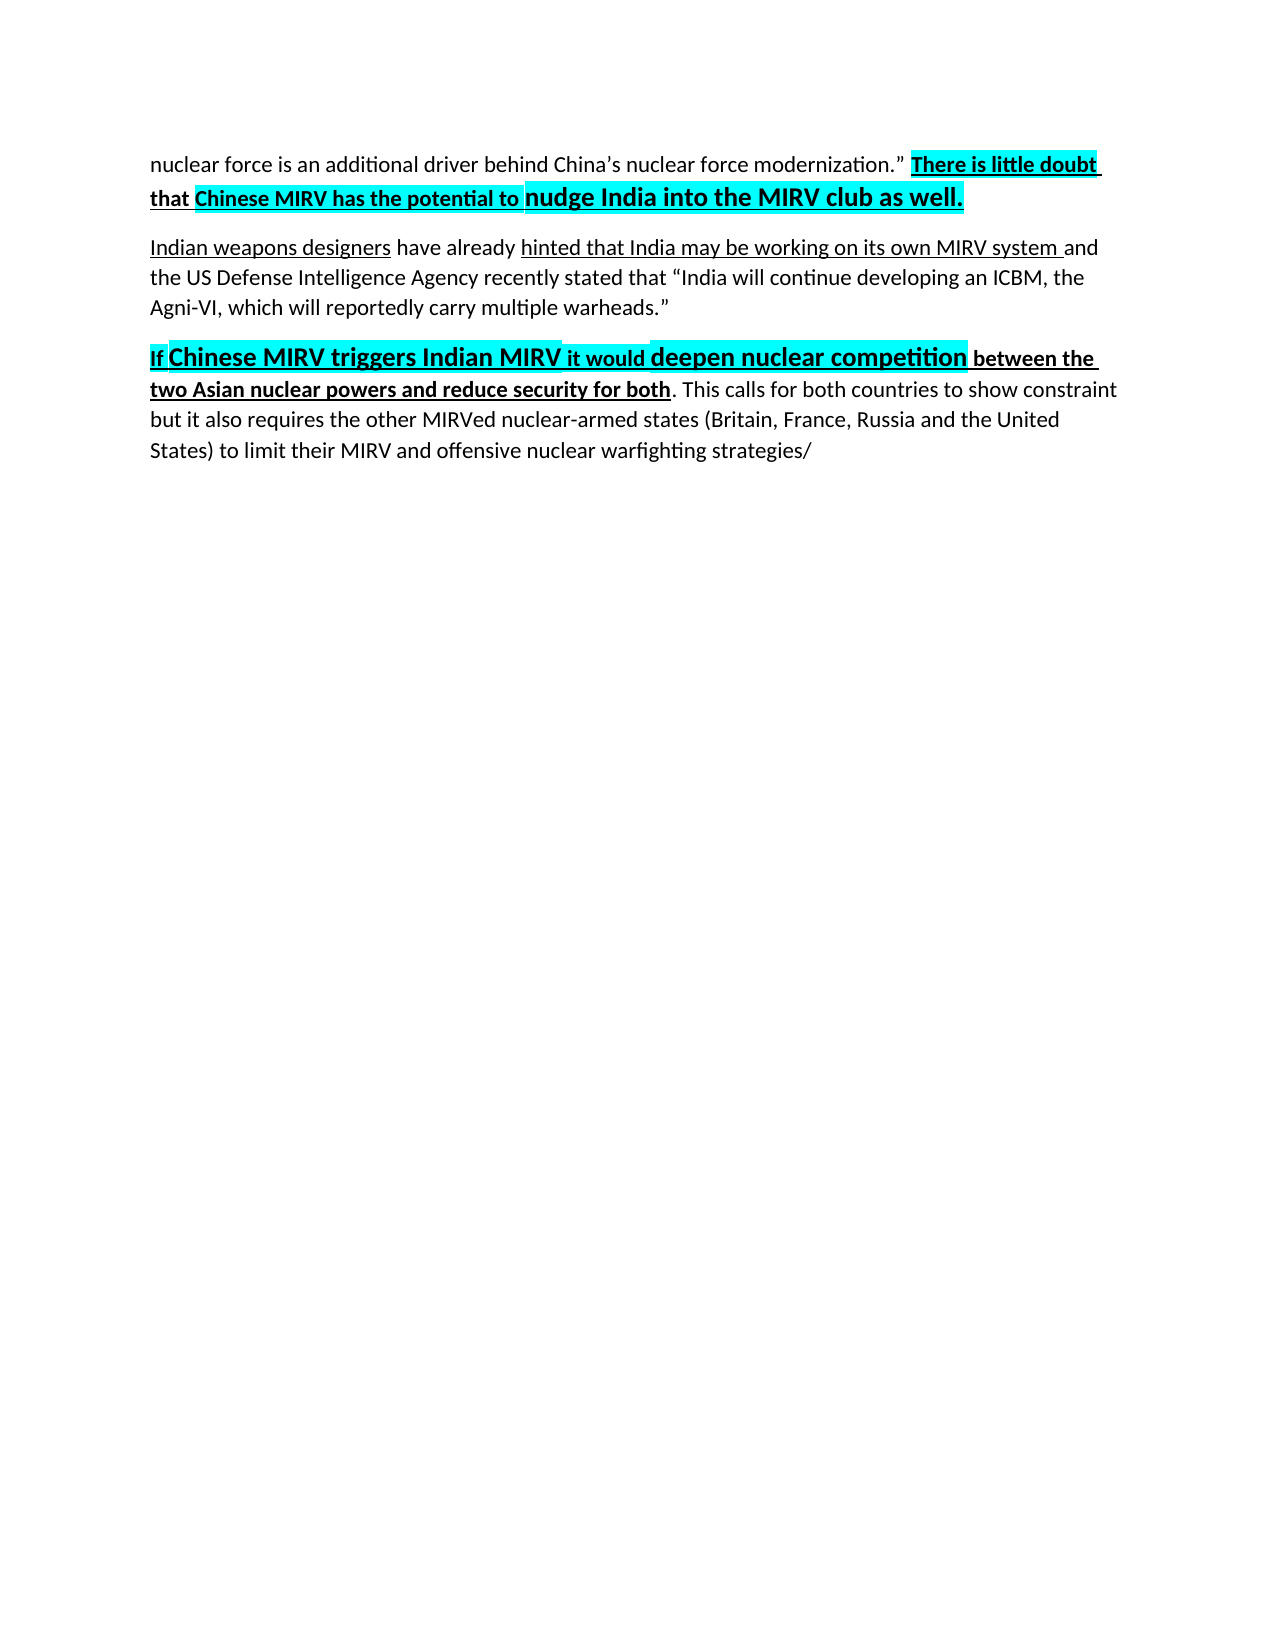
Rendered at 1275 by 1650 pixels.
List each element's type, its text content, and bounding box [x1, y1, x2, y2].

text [150, 150, 1125, 214]
text Indian weapons designers have already hinted that India may be working on its own MIRV system and the US Defense Intelligence Agency recently stated that “India will continue developing an ICBM, the Agni-VI, which will reportedly carry multiple warheads.” [150, 233, 1125, 321]
text If Chinese MIRV triggers Indian MIRV it would deepen nuclear competition between the two Asian nuclear powers and reduce security for both. This calls for both countries to show constraint but it also requires the other MIRVed nuclear-armed states (Britain, France, Russia and the United States) to limit their MIRV and offensive nuclear warfighting strategies/ [150, 340, 1125, 464]
